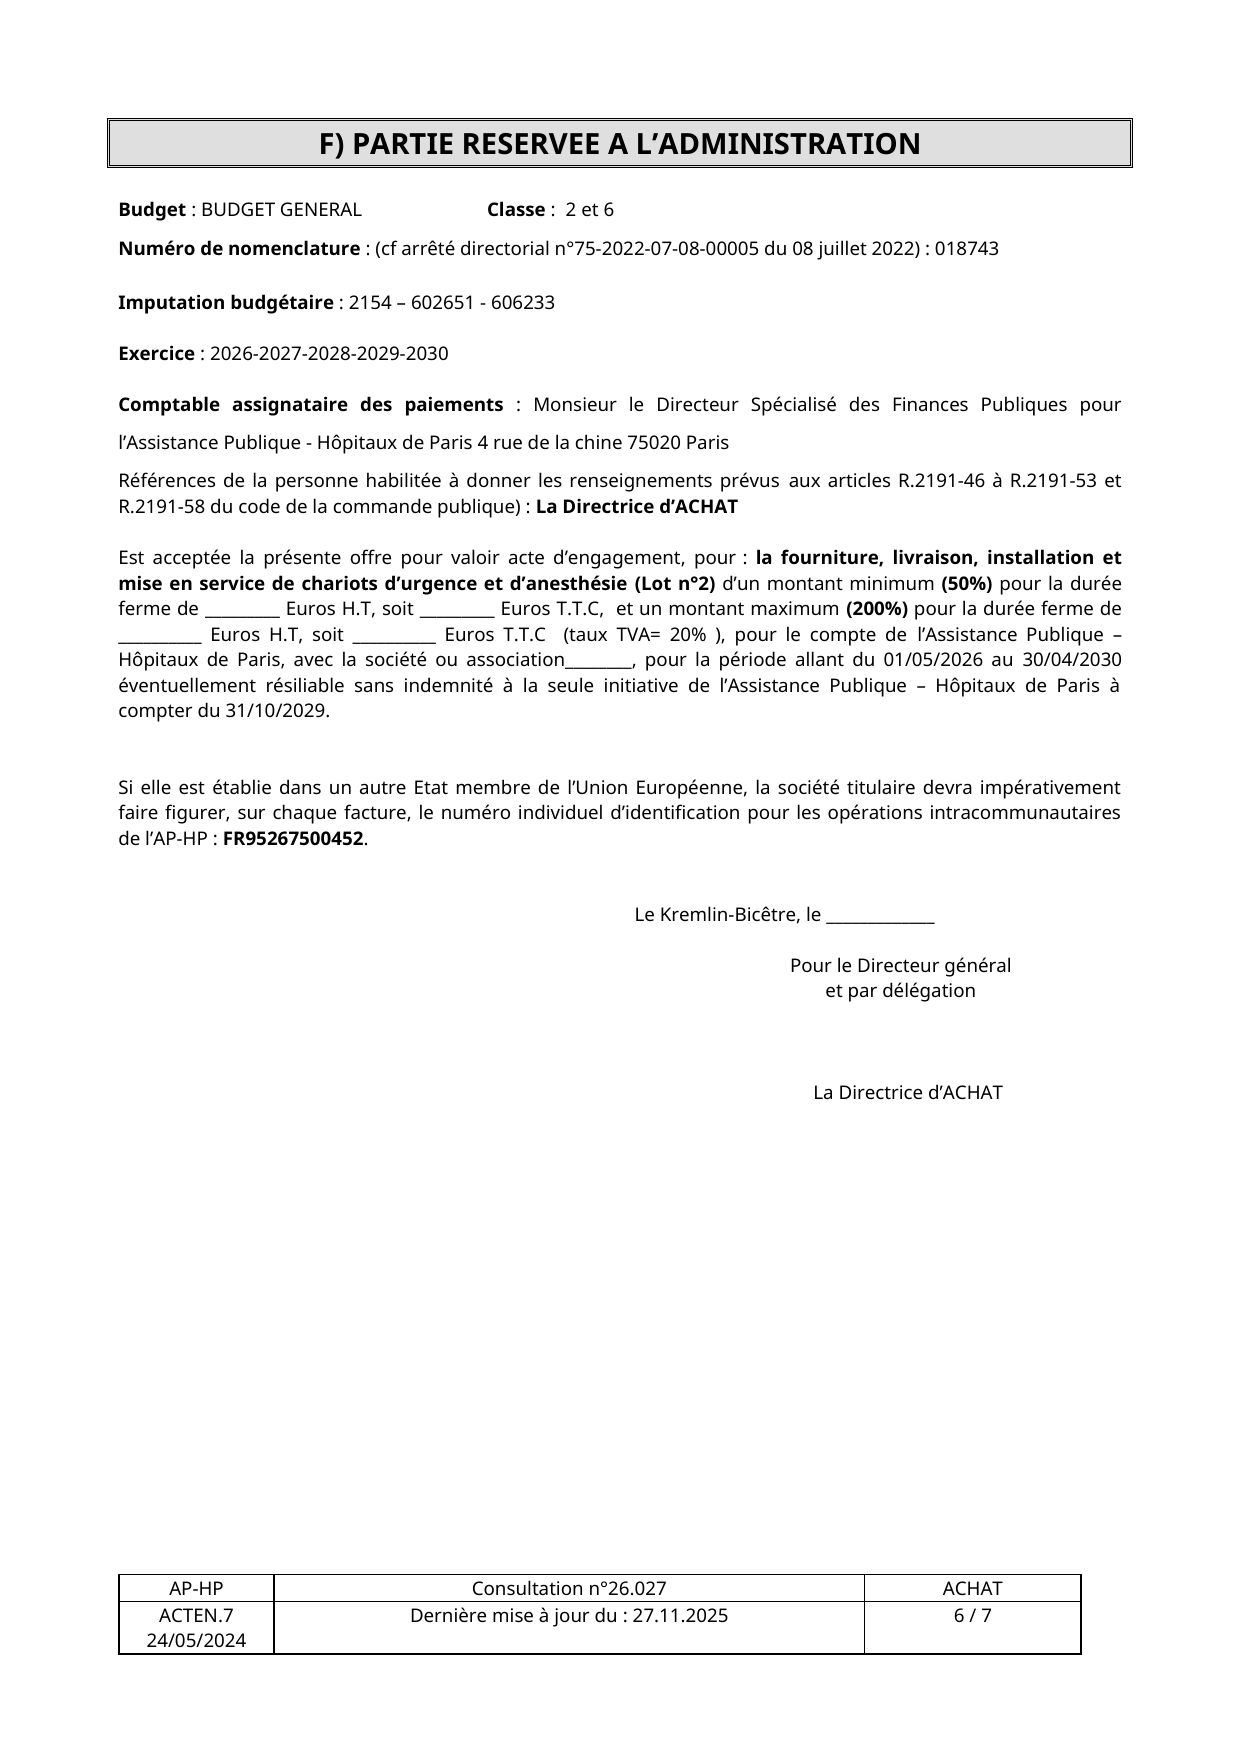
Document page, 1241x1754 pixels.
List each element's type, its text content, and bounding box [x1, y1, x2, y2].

text et par délégation [118, 978, 1122, 1003]
text Comptable assignataire des paiements : Monsieur le Directeur Spécialisé des Finances Publiques pour l’Assistance Publique - Hôpitaux de Paris 4 rue de la chine 75020 Paris [118, 391, 1122, 455]
text Pour le Directeur général [118, 952, 1122, 978]
text Références de la personne habilitée à donner les renseignements prévus aux articles R.2191-46 à R.2191-53 et R.2191-58 du code de la commande publique) : La Directrice d’ACHAT [118, 468, 1122, 519]
text Est acceptée la présente offre pour valoir acte d’engagement, pour : la fourniture, livraison, installation et mise en service de chariots d’urgence et d’anesthésie (Lot n°2) d’un montant minimum (50%) pour la durée ferme de _________ Euros H.T, soit _________ Euros T.T.C, et un montant maximum (200%) pour la durée ferme de __________ Euros H.T, soit __________ Euros T.T.C (taux TVA= 20% ), pour le compte de l’Assistance Publique – Hôpitaux de Paris, avec la société ou association________, pour la période allant du 01/05/2026 au 30/04/2030 éventuellement résiliable sans indemnité à la seule initiative de l’Assistance Publique – Hôpitaux de Paris à compter du 31/10/2029. [118, 544, 1122, 723]
text Exercice : 2026-2027-2028-2029-2030 [118, 340, 1122, 366]
text Imputation budgétaire : 2154 – 602651 - 606233 [118, 289, 1122, 315]
text Si elle est établie dans un autre Etat membre de l’Union Européenne, la société titulaire devra impérativement faire figurer, sur chaque facture, le numéro individuel d’identification pour les opérations intracommunautaires de l’AP-HP : FR95267500452. [118, 774, 1122, 851]
text La Directrice d’ACHAT [118, 1080, 1122, 1105]
subtitle F) PARTIE RESERVEE A L’ADMINISTRATION [110, 121, 1130, 165]
subtitle Le Kremlin-Bicêtre, le _____________ [118, 902, 1122, 927]
text Numéro de nomenclature : (cf arrêté directorial n°75-2022-07-08-00005 du 08 juillet 2022) : 018743 [118, 235, 1122, 260]
text Budget : BUDGET GENERAL Classe : 2 et 6 [118, 197, 1122, 222]
